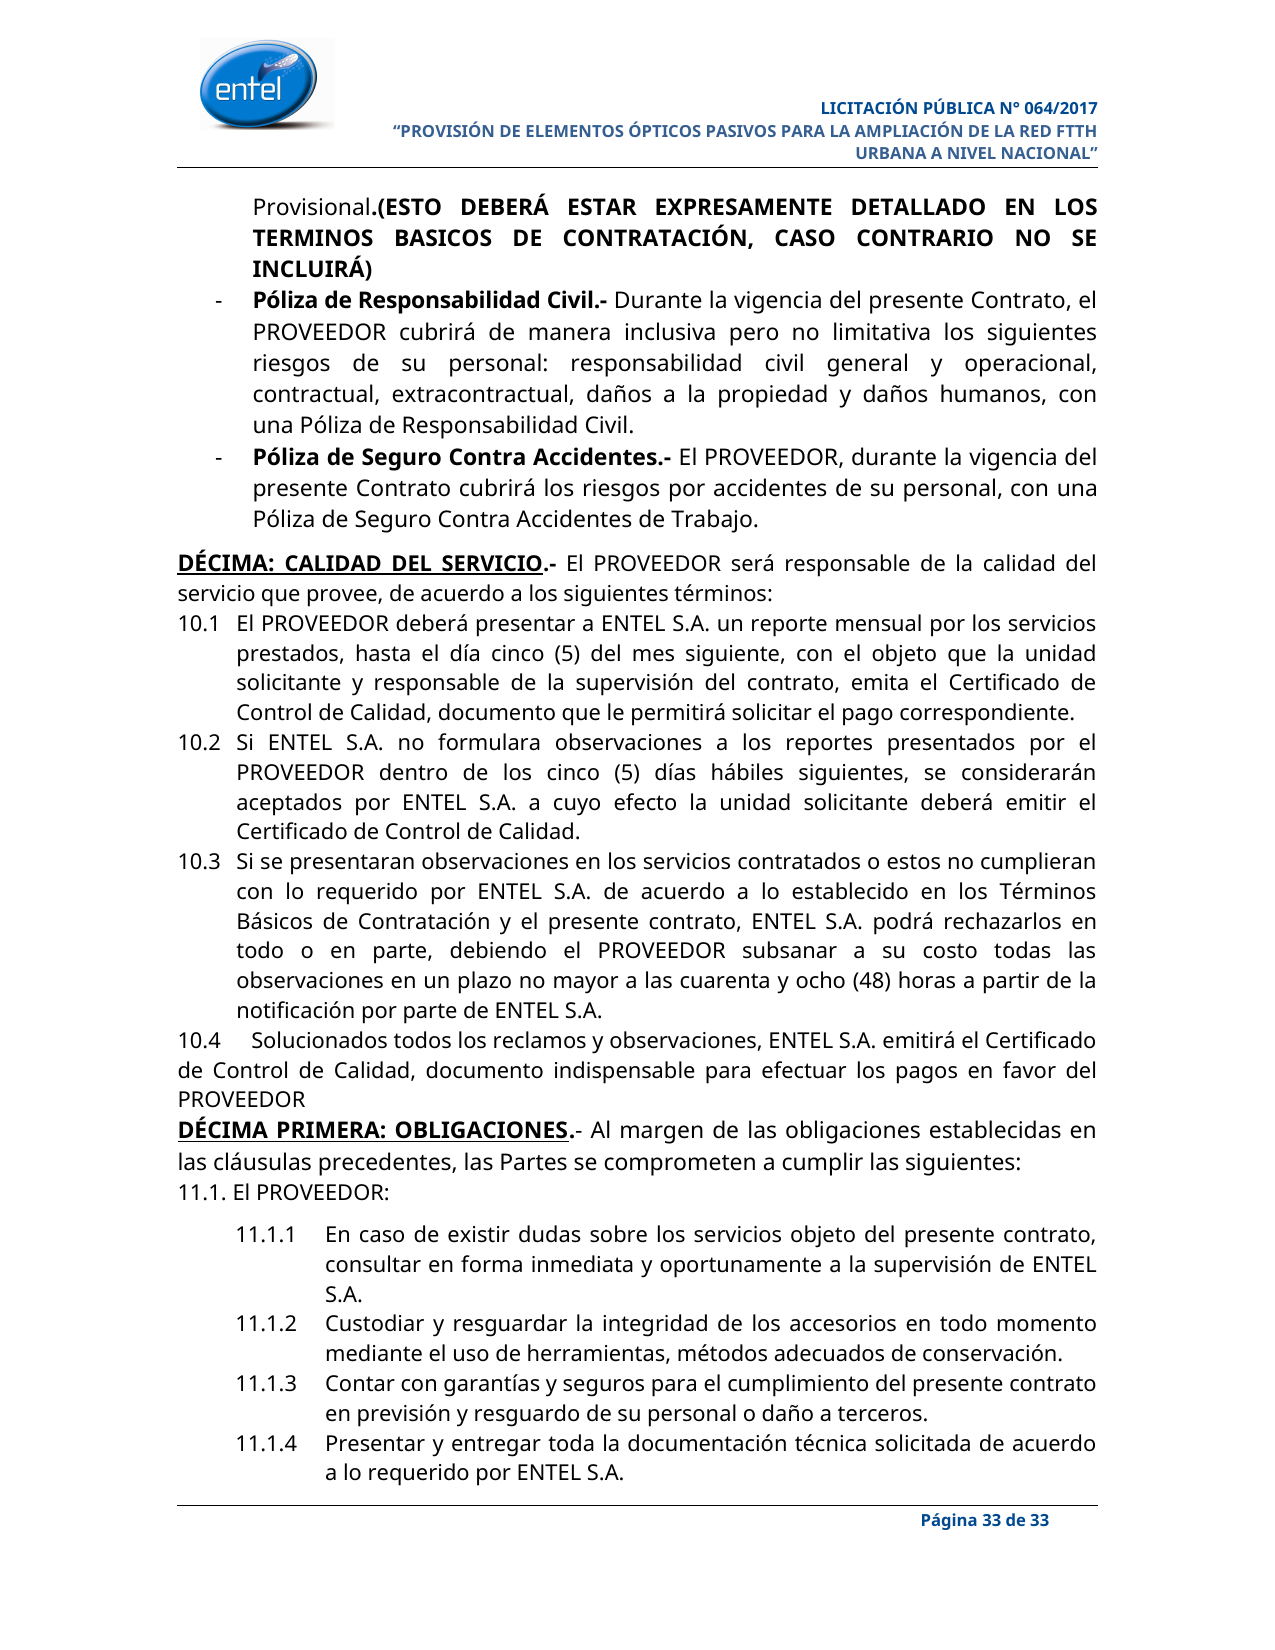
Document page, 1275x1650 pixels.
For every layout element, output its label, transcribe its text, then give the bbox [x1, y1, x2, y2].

text 10.1 El PROVEEDOR deberá presentar a ENTEL S.A. un reporte mensual por los servicios prestados, hasta el día cinco (5) del mes siguiente, con el objeto que la unidad solicitante y responsable de la supervisión del contrato, emita el Certificado de Control de Calidad, documento que le permitirá solicitar el pago correspondiente. [177, 608, 1098, 727]
list Póliza de Responsabilidad Civil.- Durante la vigencia del presente Contrato, el PROVEEDOR cubrirá de manera inclusiva pero no limitativa los siguientes riesgos de su personal: responsabilidad civil general y operacional, contractual, extracontractual, daños a la propiedad y daños humanos, con una Póliza de Responsabilidad Civil. [215, 284, 1098, 440]
list Póliza de Seguro Contra Accidentes.- El PROVEEDOR, durante la vigencia del presente Contrato cubrirá los riesgos por accidentes de su personal, con una Póliza de Seguro Contra Accidentes de Trabajo. [215, 440, 1098, 534]
list Custodiar y resguardar la integridad de los accesorios en todo momento mediante el uso de herramientas, métodos adecuados de conservación. [235, 1308, 1098, 1368]
text 11.1. El PROVEEDOR: [177, 1177, 1098, 1206]
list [215, 190, 1098, 284]
text DÉCIMA: CALIDAD DEL SERVICIO.- El PROVEEDOR será responsable de la calidad del servicio que provee, de acuerdo a los siguientes términos: [177, 547, 1098, 608]
picture [199, 38, 335, 130]
text 10.3 Si se presentaran observaciones en los servicios contratados o estos no cumplieran con lo requerido por ENTEL S.A. de acuerdo a lo establecido en los Términos Básicos de Contratación y el presente contrato, ENTEL S.A. podrá rechazarlos en todo o en parte, debiendo el PROVEEDOR subsanar a su costo todas las observaciones en un plazo no mayor a las cuarenta y ocho (48) horas a partir de la notificación por parte de ENTEL S.A. [177, 846, 1098, 1025]
text DÉCIMA PRIMERA: OBLIGACIONES.- Al margen de las obligaciones establecidas en las cláusulas precedentes, las Partes se comprometen a cumplir las siguientes: [177, 1114, 1098, 1177]
text 10.4 Solucionados todos los reclamos y observaciones, ENTEL S.A. emitirá el Certificado de Control de Calidad, documento indispensable para efectuar los pagos en favor del PROVEEDOR [177, 1025, 1098, 1114]
list Presentar y entregar toda la documentación técnica solicitada de acuerdo a lo requerido por ENTEL S.A. [235, 1427, 1098, 1487]
list En caso de existir dudas sobre los servicios objeto del presente contrato, consultar en forma inmediata y oportunamente a la supervisión de ENTEL S.A. [235, 1219, 1098, 1308]
list Contar con garantías y seguros para el cumplimiento del presente contrato en previsión y resguardo de su personal o daño a terceros. [235, 1368, 1098, 1427]
text 10.2 Si ENTEL S.A. no formulara observaciones a los reportes presentados por el PROVEEDOR dentro de los cinco (5) días hábiles siguientes, se considerarán aceptados por ENTEL S.A. a cuyo efecto la unidad solicitante deberá emitir el Certificado de Control de Calidad. [177, 727, 1098, 846]
